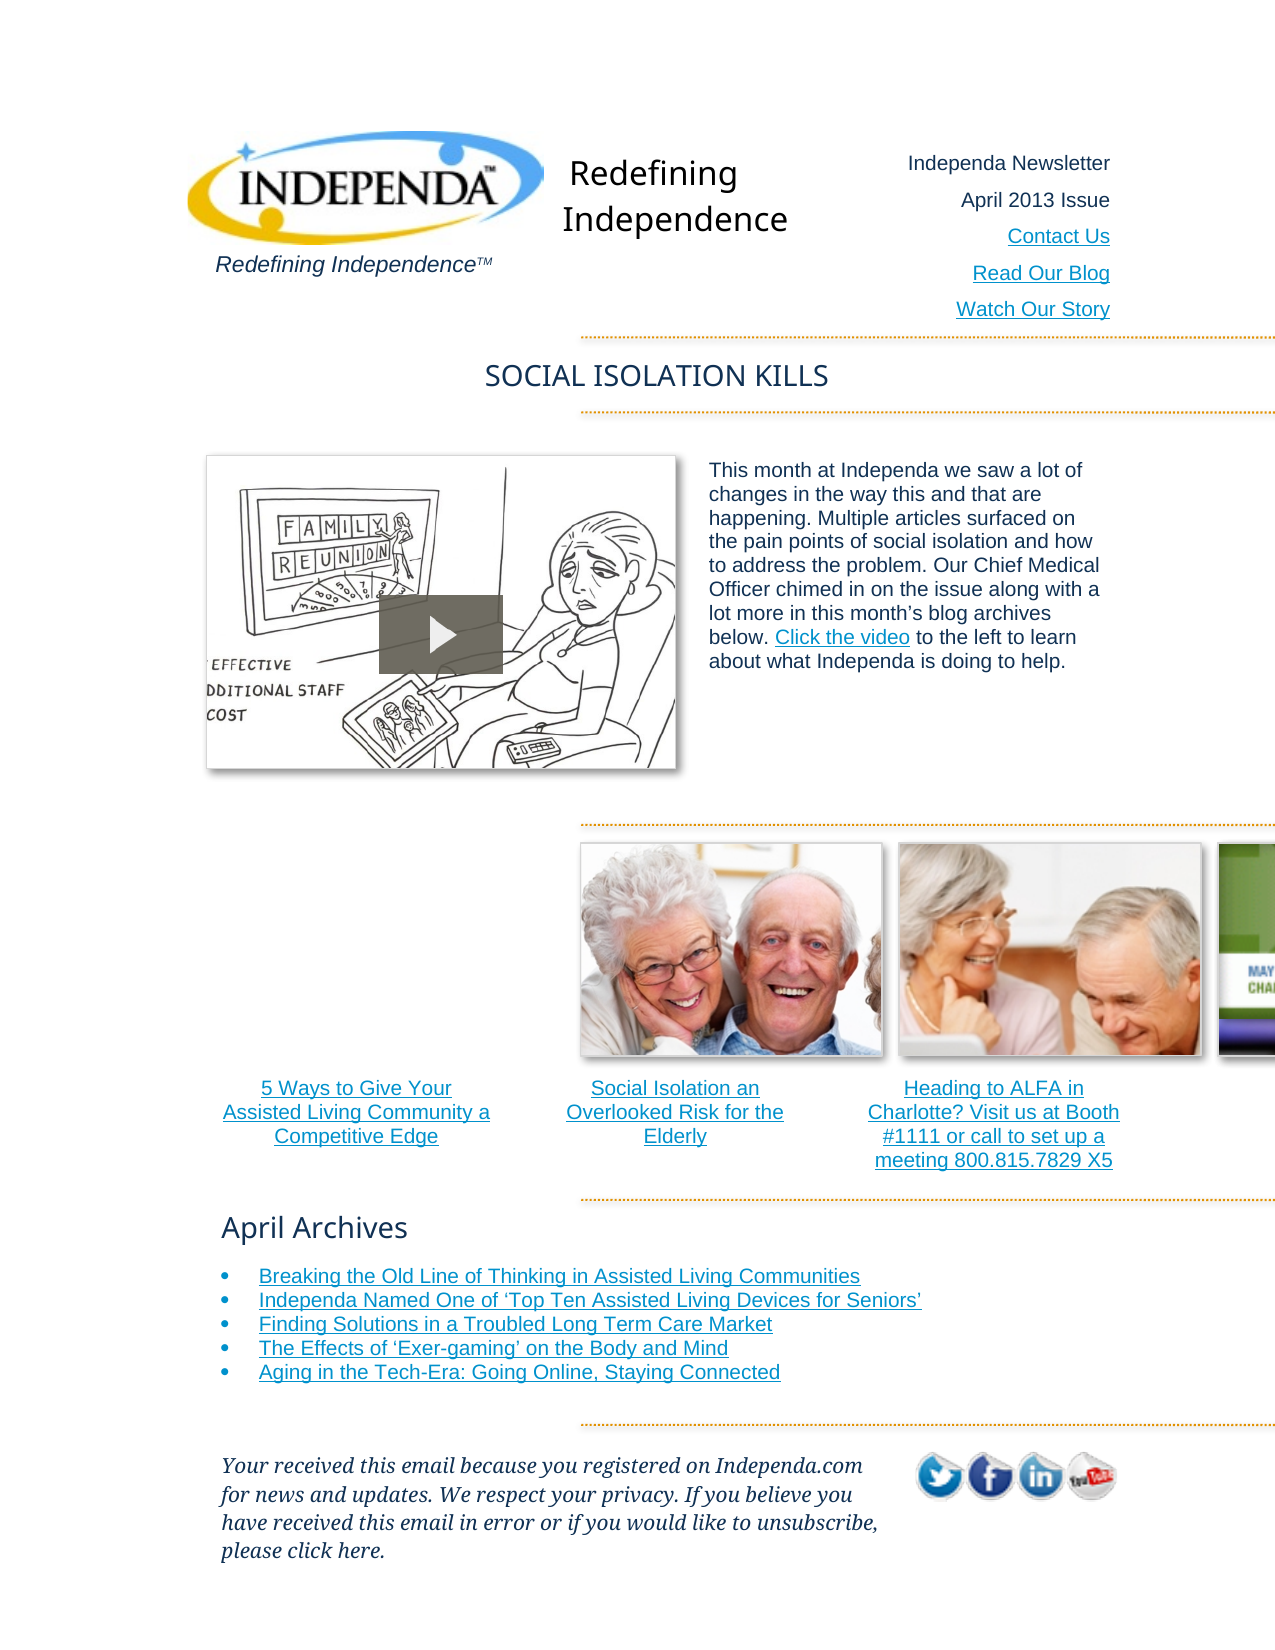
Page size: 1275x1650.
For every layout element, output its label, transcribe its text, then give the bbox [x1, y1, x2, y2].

list Redefining [544, 150, 1087, 195]
text Independence [544, 195, 1087, 241]
picture [187, 131, 544, 245]
picture [207, 456, 675, 768]
picture [1219, 844, 1275, 1055]
picture [900, 844, 1200, 1055]
picture [915, 1451, 1118, 1502]
picture [581, 844, 881, 1055]
